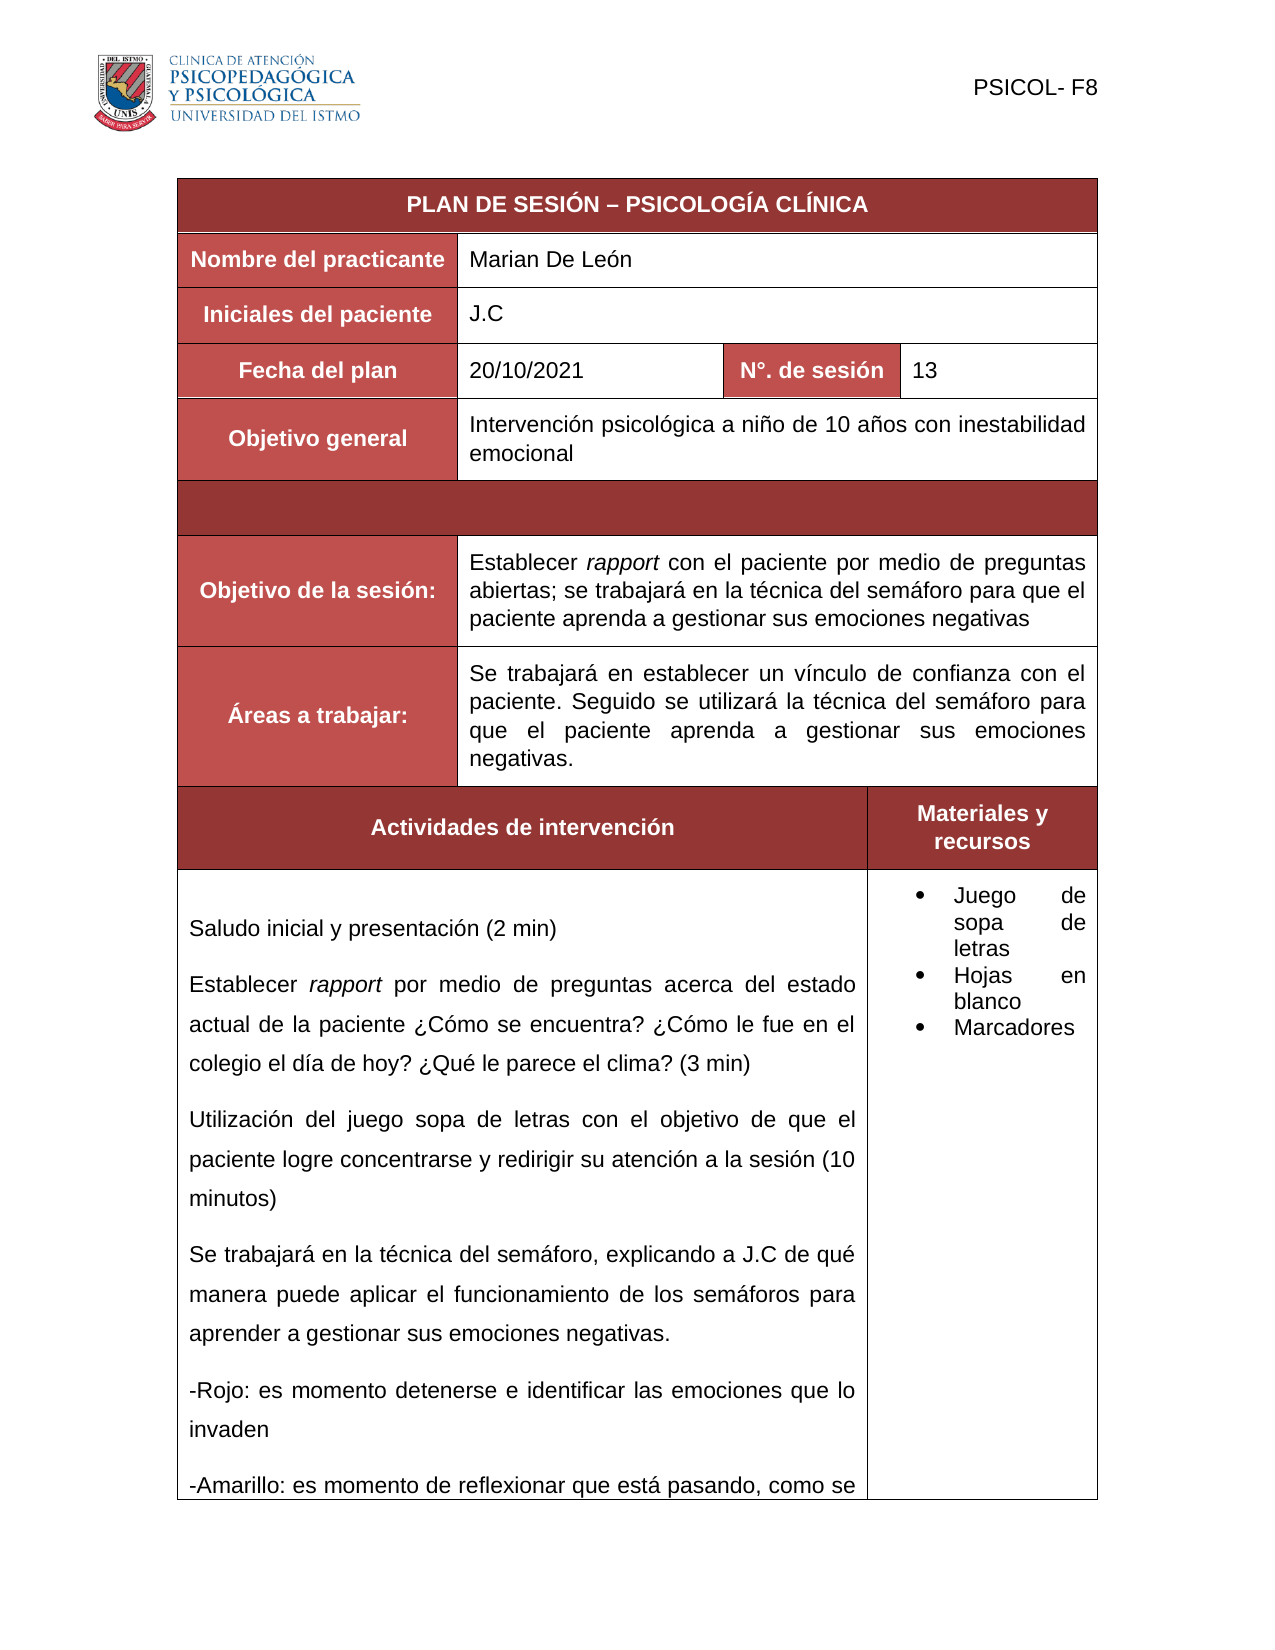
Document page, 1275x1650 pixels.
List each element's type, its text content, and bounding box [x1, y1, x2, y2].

picture [42, 25, 422, 166]
table_cell Intervención psicológica a niño de 10 años con inestabilidad emocional [458, 399, 1097, 480]
table_cell 13 [901, 344, 1097, 397]
table_cell Fecha del plan [178, 344, 457, 397]
table_cell Se trabajará en establecer un vínculo de confianza con el paciente. Seguido se utilizará la técnica del semáforo para que el paciente aprenda a gestionar sus emociones negativas. [458, 647, 1097, 786]
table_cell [868, 870, 1097, 1498]
table_cell [178, 481, 1097, 535]
table_cell Materiales y recursos [868, 787, 1097, 869]
table_cell Objetivo de la sesión: [178, 536, 457, 646]
table_cell N°. de sesión [724, 344, 900, 397]
table_cell 20/10/2021 [458, 344, 723, 397]
table_cell Objetivo general [178, 399, 457, 480]
table_cell Marian De León [458, 234, 1097, 287]
table_cell Iniciales del paciente [178, 288, 457, 343]
table_cell Nombre del practicante [178, 234, 457, 287]
table_cell Áreas a trabajar: [178, 647, 457, 786]
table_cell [178, 870, 867, 1498]
table_cell Actividades de intervención [178, 787, 867, 869]
table_cell J.C [458, 288, 1097, 343]
table_cell Establecer rapport con el paciente por medio de preguntas abiertas; se trabajará en la técnica del semáforo para que el paciente aprenda a gestionar sus emociones negativas [458, 536, 1097, 646]
table_header PLAN DE SESIÓN – PSICOLOGÍA CLÍNICA [178, 179, 1097, 232]
